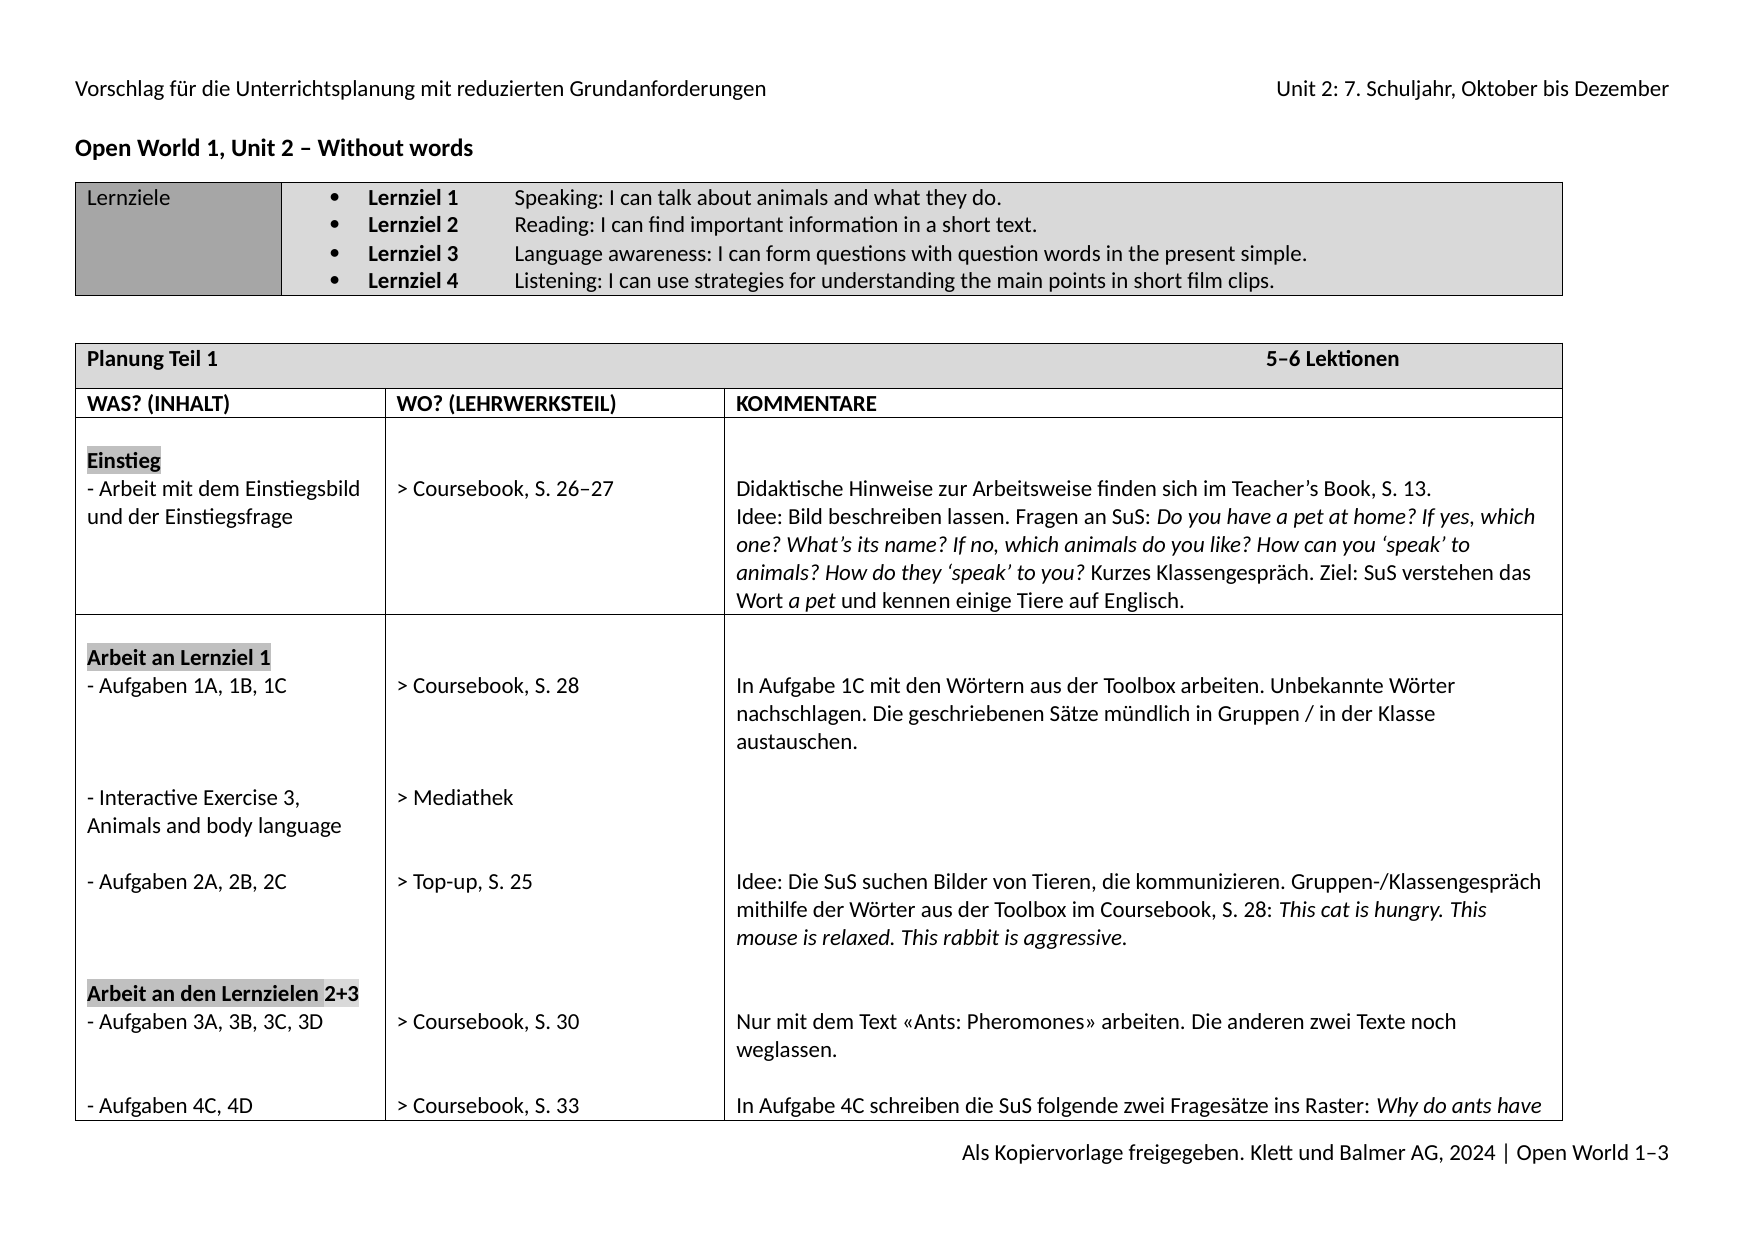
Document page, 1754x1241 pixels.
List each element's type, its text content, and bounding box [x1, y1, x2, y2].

table_cell WO? (LEHRWERKSTEIL) [386, 389, 724, 417]
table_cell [725, 615, 1562, 1119]
table_header Lernziele [76, 183, 281, 295]
table_cell Einstieg - Arbeit mit dem Einstiegsbild und der Einstiegsfrage [76, 418, 385, 614]
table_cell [76, 615, 385, 1119]
table_cell Didaktische Hinweise zur Arbeitsweise finden sich im Teacher’s Book, S. 13. Idee: Bild beschreiben lassen. Fragen an SuS: Do you have a pet at home? If yes, which one? What’s its name? If no, which animals do you like? How can you ‘speak’ to animals? How do they ‘speak’ to you? Kurzes Klassengespräch. Ziel: SuS verstehen das Wort a pet und kennen einige Tiere auf Englisch. [725, 418, 1562, 614]
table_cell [386, 615, 724, 1119]
table_cell WAS? (INHALT) [76, 389, 385, 417]
table_header Lernziel 1 Speaking: I can talk about animals and what they do. Lernziel 2 Reading: I can find important information in a short text. Lernziel 3 Language awareness: I can form questions with question words in the present simple. Lernziel 4 Listening: I can use strategies for understanding the main points in short film clips. [282, 183, 1562, 295]
text Open World 1, Unit 2 – Without words [75, 132, 1679, 162]
table_header Planung Teil 1 5–6 Lektionen [76, 344, 1562, 388]
table_cell KOMMENTARE [725, 389, 1562, 417]
table_cell > Coursebook, S. 26–27 [386, 418, 724, 614]
